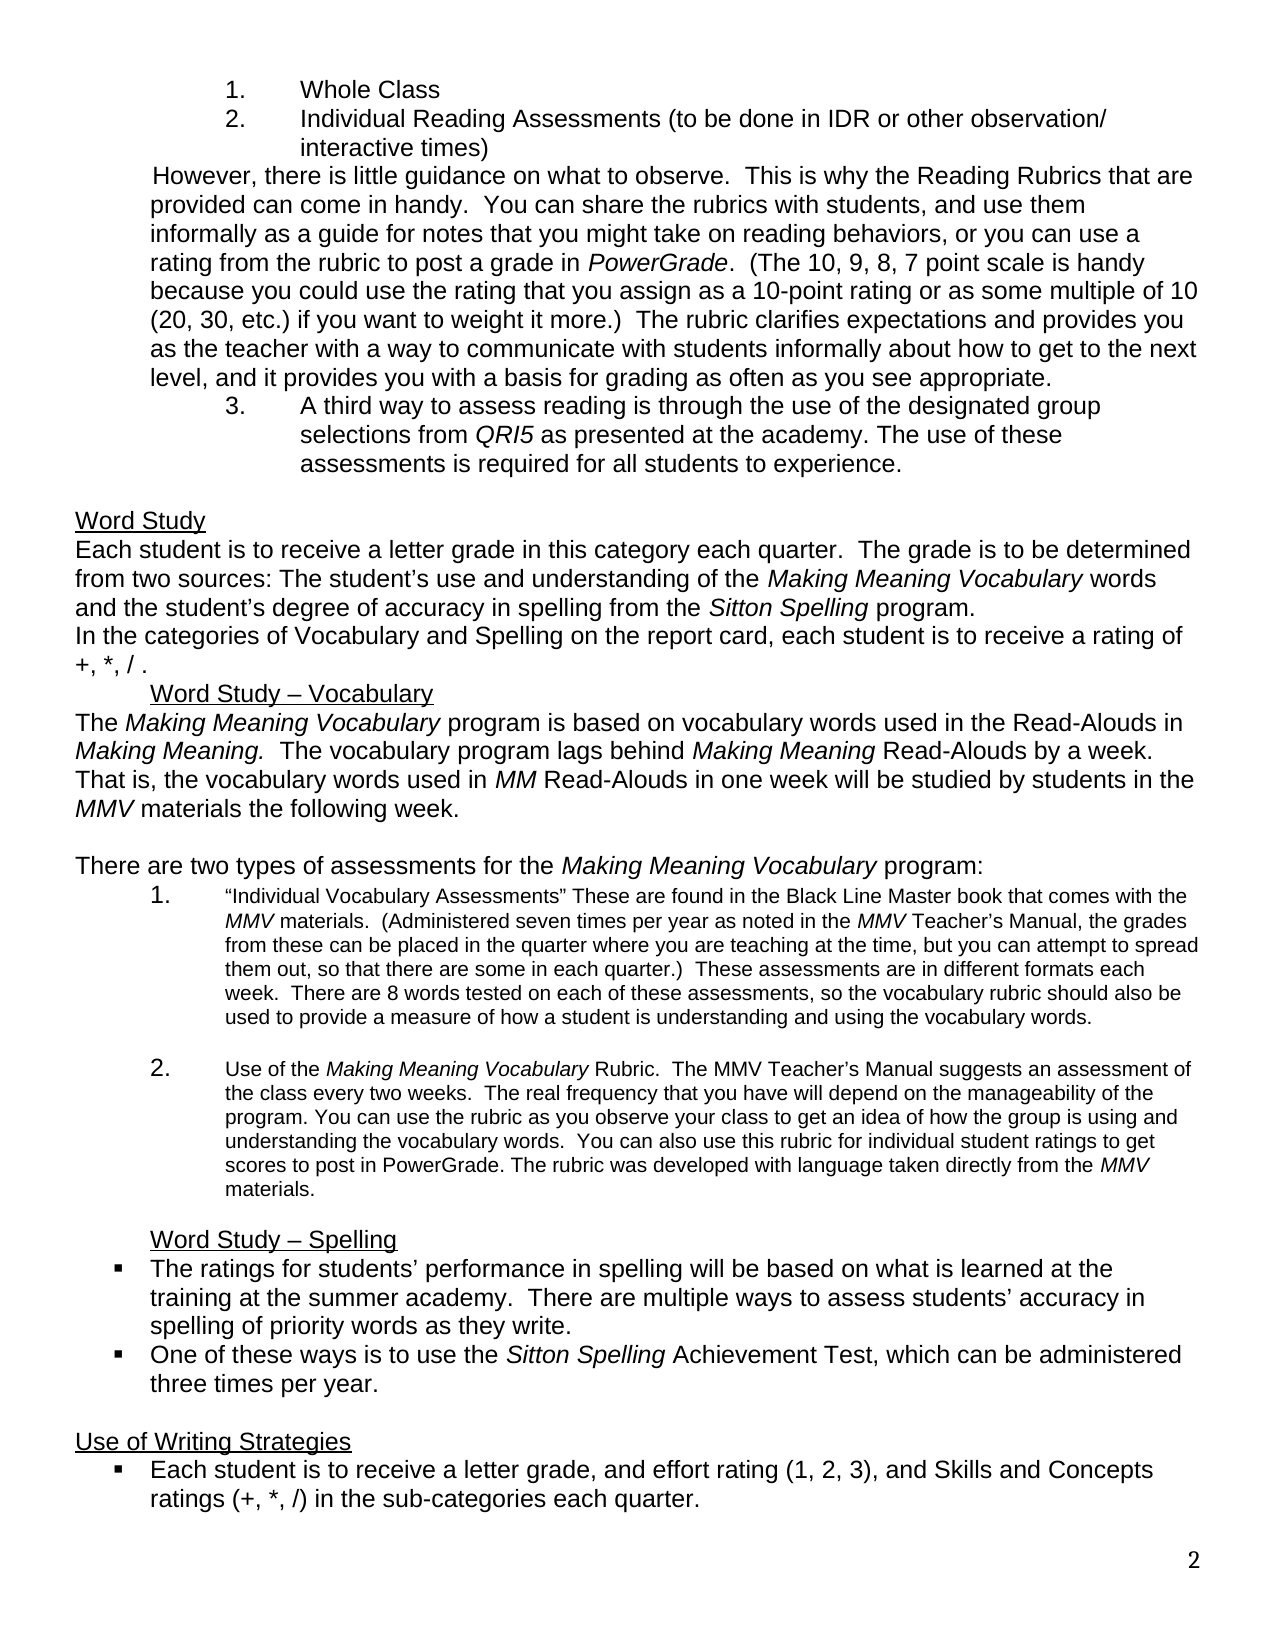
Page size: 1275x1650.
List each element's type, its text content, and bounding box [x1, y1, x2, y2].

list Individual Reading Assessments (to be done in IDR or other observation/ interactive times) [225, 104, 1200, 161]
list “Individual Vocabulary Assessments” These are found in the Black Line Master book that comes with the [150, 880, 1200, 909]
text Word Study [75, 506, 1200, 535]
text However, there is little guidance on what to observe. This is why the Reading Rubrics that are provided can come in handy. You can share the rubrics with students, and use them informally as a guide for notes that you might take on reading behaviors, or you can use a rating from the rubric to post a grade in PowerGrade. (The 10, 9, 8, 7 point scale is handy because you could use the rating that you assign as a 10-point rating or as some multiple of 10 (20, 30, etc.) if you want to weight it more.) The rubric clarifies expectations and provides you as the teacher with a way to communicate with students informally about how to get to the next level, and it provides you with a basis for grading as often as you see appropriate. [150, 161, 1200, 391]
text Each student is to receive a letter grade in this category each quarter. The grade is to be determined from two sources: The student’s use and understanding of the Making Meaning Vocabulary words and the student’s degree of accuracy in spelling from the Sitton Spelling program. [75, 535, 1200, 621]
list One of these ways is to use the Sitton Spelling Achievement Test, which can be administered three times per year. [112, 1340, 1200, 1398]
text There are two types of assessments for the Making Meaning Vocabulary program: [75, 851, 1200, 880]
list Use of the Making Meaning Vocabulary Rubric. The MMV Teacher’s Manual suggests an assessment of the class every two weeks. The real frequency that you have will depend on the manageability of the program. You can use the rubric as you observe your class to get an idea of how the group is using and understanding the vocabulary words. You can also use this rubric for individual student ratings to get scores to post in PowerGrade. The rubric was developed with language taken directly from the MMV materials. [150, 1052, 1200, 1201]
list MMV materials. (Administered seven times per year as noted in the MMV Teacher’s Manual, the grades from these can be placed in the quarter where you are teaching at the time, but you can attempt to spread them out, so that there are some in each quarter.) These assessments are in different formats each week. There are 8 words tested on each of these assessments, so the vocabulary rubric should also be used to provide a measure of how a student is understanding and using the vocabulary words. [225, 909, 1200, 1028]
list Each student is to receive a letter grade, and effort rating (1, 2, 3), and Skills and Concepts ratings (+, *, /) in the sub-categories each quarter. [112, 1455, 1200, 1513]
list The ratings for students’ performance in spelling will be based on what is learned at the training at the summer academy. There are multiple ways to assess students’ accuracy in spelling of priority words as they write. [112, 1254, 1200, 1340]
text Use of Writing Strategies [75, 1426, 1200, 1455]
text Word Study – Vocabulary [75, 679, 1200, 707]
text The Making Meaning Vocabulary program is based on vocabulary words used in the Read-Alouds in Making Meaning. The vocabulary program lags behind Making Meaning Read-Alouds by a week. That is, the vocabulary words used in MM Read-Alouds in one week will be studied by students in the MMV materials the following week. [75, 707, 1200, 822]
text Word Study – Spelling [150, 1225, 1200, 1254]
list Whole Class [225, 75, 1200, 104]
text In the categories of Vocabulary and Spelling on the report card, each student is to receive a rating of +, *, / . [75, 621, 1200, 679]
text 3. A third way to assess reading is through the use of the designated group selections from QRI5 as presented at the academy. The use of these assessments is required for all students to experience. [225, 391, 1200, 477]
